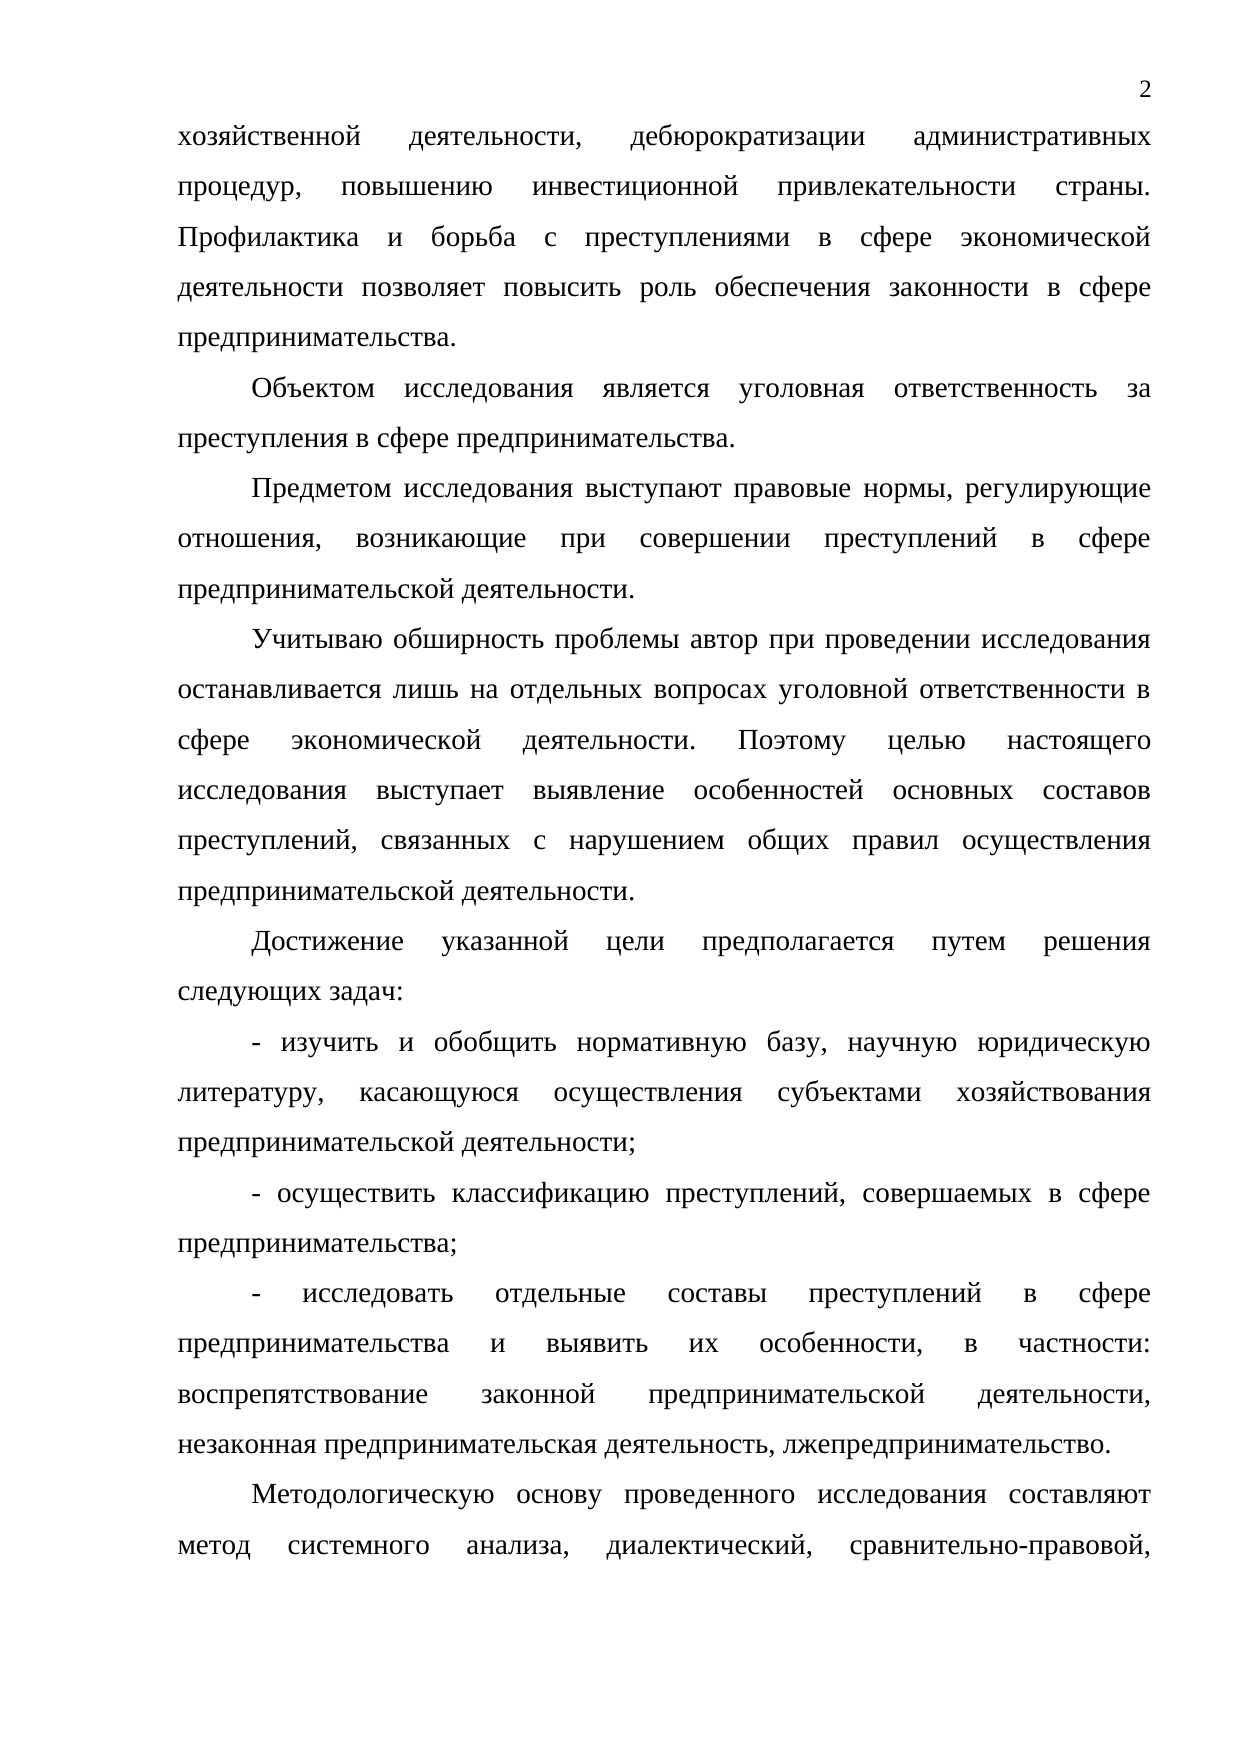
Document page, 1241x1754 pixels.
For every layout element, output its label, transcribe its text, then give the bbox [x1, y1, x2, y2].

text Достижение указанной цели предполагается путем решения следующих задач: [177, 923, 1152, 1007]
text - изучить и обобщить нормативную базу, научную юридическую литературу, касающуюся осуществления субъектами хозяйствования предпринимательской деятельности; [177, 1024, 1152, 1158]
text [177, 1477, 1152, 1560]
text - осуществить классификацию преступлений, совершаемых в сфере предпринимательства; [177, 1175, 1152, 1258]
text Предметом исследования выступают правовые нормы, регулирующие отношения, возникающие при совершении преступлений в сфере предпринимательской деятельности. [177, 470, 1152, 604]
text - исследовать отдельные составы преступлений в сфере предпринимательства и выявить их особенности, в частности: воспрепятствование законной предпринимательской деятельности, незаконная предпринимательская деятельность, лжепредпринимательство. [177, 1275, 1152, 1460]
text Учитываю обширность проблемы автор при проведении исследования останавливается лишь на отдельных вопросах уголовной ответственности в сфере экономической деятельности. Поэтому целью настоящего исследования выступает выявление особенностей основных составов преступлений, связанных с нарушением общих правил осуществления предпринимательской деятельности. [177, 621, 1152, 906]
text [177, 118, 1152, 353]
text Объектом исследования является уголовная ответственность за преступления в сфере предпринимательства. [177, 370, 1152, 453]
